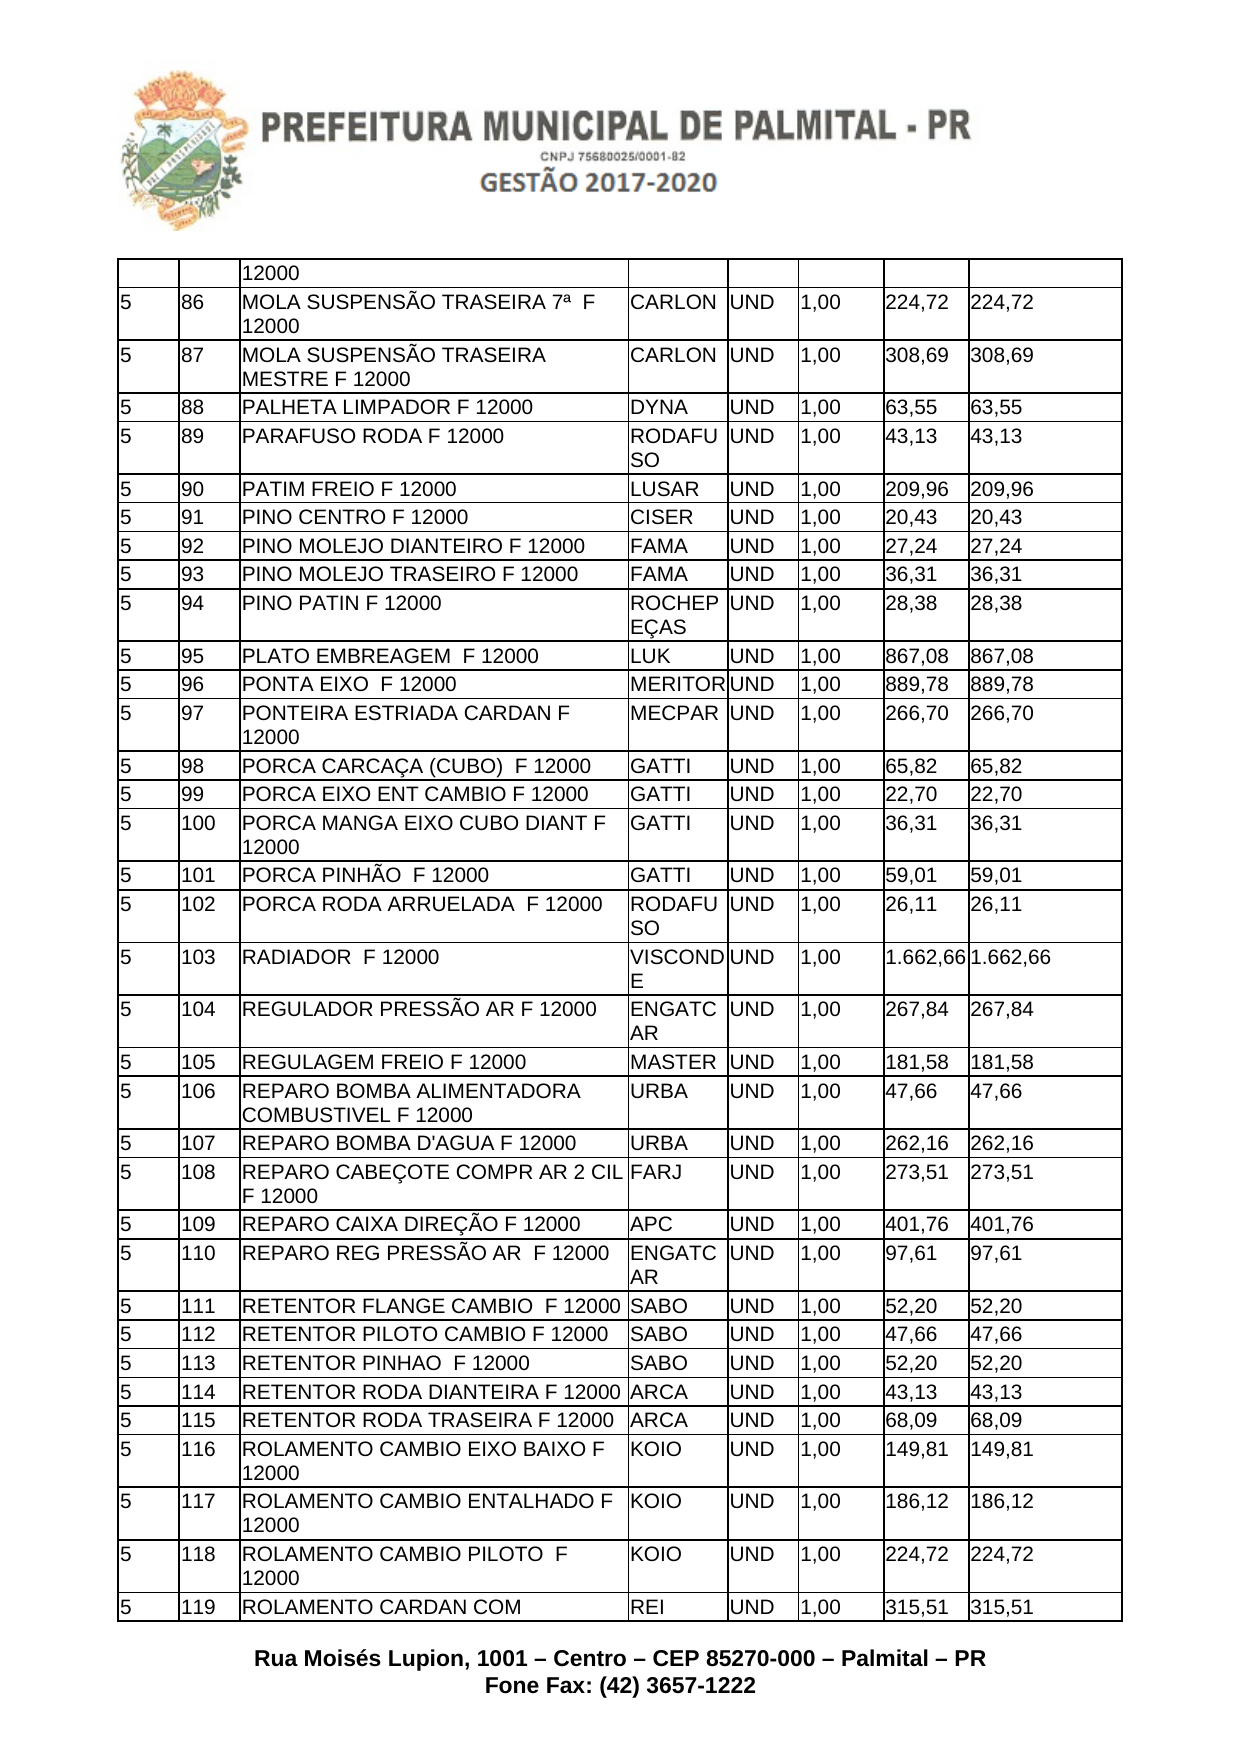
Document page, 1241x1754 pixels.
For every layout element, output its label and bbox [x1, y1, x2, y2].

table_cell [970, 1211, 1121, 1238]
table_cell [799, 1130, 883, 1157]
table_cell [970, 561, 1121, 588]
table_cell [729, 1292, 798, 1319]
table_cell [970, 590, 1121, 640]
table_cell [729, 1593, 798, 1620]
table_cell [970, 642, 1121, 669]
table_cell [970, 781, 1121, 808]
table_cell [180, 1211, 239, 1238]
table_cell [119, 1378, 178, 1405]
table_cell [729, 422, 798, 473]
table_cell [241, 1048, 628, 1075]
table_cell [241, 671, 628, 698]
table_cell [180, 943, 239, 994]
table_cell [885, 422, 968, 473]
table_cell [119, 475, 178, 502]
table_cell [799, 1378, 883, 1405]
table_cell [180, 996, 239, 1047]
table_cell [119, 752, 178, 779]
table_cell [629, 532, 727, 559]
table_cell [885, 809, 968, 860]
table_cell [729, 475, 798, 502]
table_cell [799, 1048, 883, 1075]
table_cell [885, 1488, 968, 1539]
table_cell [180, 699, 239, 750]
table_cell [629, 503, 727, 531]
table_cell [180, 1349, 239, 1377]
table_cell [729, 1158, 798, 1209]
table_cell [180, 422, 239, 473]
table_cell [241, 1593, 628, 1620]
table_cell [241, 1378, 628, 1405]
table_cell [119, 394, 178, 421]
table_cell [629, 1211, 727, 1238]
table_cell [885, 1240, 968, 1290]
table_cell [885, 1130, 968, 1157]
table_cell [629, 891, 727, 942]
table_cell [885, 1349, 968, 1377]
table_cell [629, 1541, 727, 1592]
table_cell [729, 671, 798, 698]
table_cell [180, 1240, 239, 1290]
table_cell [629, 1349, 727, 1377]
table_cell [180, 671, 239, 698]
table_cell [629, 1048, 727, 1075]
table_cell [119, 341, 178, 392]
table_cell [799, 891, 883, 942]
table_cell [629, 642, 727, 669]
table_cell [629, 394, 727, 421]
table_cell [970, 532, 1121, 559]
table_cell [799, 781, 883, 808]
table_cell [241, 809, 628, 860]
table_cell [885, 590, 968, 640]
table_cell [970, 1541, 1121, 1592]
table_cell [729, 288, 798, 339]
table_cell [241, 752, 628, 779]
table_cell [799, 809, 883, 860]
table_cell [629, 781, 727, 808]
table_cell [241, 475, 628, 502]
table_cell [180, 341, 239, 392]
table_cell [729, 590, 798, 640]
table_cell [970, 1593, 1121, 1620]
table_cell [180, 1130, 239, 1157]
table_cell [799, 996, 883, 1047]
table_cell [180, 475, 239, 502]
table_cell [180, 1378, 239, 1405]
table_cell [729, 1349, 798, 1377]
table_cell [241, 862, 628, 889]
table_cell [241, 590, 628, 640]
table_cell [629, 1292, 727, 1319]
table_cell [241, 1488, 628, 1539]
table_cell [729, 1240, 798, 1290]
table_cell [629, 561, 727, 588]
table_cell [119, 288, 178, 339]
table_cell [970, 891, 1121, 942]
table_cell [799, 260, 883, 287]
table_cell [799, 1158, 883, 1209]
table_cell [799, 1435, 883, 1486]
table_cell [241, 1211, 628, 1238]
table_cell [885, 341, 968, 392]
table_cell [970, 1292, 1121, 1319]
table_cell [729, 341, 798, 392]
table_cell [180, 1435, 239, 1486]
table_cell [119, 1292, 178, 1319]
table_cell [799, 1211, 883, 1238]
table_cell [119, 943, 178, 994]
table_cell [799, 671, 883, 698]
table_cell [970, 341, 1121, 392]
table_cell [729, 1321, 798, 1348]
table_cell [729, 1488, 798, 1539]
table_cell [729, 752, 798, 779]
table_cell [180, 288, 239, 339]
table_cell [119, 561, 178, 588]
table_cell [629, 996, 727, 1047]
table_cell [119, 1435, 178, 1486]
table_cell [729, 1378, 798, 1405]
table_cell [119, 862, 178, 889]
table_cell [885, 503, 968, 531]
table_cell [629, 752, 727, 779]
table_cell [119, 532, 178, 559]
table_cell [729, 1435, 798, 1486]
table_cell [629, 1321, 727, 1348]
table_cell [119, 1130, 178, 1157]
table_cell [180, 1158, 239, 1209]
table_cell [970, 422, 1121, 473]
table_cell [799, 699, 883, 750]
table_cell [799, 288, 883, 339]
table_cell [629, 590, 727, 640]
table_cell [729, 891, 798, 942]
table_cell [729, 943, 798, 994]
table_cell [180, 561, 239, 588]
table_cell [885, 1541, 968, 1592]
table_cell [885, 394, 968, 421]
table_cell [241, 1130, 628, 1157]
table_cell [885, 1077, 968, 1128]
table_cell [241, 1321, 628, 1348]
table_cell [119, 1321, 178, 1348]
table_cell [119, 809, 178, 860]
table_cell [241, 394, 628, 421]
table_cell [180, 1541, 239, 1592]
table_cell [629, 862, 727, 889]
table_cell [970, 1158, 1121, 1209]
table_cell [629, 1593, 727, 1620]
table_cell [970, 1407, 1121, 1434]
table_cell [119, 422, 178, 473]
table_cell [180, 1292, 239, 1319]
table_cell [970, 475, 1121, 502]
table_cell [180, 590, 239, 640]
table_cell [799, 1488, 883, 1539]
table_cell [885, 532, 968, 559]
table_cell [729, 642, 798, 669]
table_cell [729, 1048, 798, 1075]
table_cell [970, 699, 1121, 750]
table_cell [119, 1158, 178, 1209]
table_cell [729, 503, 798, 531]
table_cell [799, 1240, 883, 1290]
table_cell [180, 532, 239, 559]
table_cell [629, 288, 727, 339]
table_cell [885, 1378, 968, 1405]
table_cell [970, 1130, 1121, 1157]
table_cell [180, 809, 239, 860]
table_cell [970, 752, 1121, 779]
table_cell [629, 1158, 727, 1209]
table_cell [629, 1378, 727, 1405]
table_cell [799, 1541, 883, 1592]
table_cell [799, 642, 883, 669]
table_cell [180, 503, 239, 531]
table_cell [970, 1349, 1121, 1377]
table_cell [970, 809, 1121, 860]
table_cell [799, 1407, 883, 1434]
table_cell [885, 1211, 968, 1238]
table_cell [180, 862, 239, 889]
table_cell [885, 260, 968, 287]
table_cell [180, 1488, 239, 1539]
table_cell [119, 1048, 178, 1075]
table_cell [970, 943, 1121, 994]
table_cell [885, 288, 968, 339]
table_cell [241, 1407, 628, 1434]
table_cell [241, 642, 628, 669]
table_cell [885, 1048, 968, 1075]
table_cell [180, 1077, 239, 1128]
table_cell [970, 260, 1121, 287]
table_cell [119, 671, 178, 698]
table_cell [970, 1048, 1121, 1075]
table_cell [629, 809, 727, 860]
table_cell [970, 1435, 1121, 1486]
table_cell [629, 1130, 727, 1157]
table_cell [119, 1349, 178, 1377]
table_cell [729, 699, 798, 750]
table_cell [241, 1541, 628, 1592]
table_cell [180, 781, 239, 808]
picture [118, 59, 1004, 231]
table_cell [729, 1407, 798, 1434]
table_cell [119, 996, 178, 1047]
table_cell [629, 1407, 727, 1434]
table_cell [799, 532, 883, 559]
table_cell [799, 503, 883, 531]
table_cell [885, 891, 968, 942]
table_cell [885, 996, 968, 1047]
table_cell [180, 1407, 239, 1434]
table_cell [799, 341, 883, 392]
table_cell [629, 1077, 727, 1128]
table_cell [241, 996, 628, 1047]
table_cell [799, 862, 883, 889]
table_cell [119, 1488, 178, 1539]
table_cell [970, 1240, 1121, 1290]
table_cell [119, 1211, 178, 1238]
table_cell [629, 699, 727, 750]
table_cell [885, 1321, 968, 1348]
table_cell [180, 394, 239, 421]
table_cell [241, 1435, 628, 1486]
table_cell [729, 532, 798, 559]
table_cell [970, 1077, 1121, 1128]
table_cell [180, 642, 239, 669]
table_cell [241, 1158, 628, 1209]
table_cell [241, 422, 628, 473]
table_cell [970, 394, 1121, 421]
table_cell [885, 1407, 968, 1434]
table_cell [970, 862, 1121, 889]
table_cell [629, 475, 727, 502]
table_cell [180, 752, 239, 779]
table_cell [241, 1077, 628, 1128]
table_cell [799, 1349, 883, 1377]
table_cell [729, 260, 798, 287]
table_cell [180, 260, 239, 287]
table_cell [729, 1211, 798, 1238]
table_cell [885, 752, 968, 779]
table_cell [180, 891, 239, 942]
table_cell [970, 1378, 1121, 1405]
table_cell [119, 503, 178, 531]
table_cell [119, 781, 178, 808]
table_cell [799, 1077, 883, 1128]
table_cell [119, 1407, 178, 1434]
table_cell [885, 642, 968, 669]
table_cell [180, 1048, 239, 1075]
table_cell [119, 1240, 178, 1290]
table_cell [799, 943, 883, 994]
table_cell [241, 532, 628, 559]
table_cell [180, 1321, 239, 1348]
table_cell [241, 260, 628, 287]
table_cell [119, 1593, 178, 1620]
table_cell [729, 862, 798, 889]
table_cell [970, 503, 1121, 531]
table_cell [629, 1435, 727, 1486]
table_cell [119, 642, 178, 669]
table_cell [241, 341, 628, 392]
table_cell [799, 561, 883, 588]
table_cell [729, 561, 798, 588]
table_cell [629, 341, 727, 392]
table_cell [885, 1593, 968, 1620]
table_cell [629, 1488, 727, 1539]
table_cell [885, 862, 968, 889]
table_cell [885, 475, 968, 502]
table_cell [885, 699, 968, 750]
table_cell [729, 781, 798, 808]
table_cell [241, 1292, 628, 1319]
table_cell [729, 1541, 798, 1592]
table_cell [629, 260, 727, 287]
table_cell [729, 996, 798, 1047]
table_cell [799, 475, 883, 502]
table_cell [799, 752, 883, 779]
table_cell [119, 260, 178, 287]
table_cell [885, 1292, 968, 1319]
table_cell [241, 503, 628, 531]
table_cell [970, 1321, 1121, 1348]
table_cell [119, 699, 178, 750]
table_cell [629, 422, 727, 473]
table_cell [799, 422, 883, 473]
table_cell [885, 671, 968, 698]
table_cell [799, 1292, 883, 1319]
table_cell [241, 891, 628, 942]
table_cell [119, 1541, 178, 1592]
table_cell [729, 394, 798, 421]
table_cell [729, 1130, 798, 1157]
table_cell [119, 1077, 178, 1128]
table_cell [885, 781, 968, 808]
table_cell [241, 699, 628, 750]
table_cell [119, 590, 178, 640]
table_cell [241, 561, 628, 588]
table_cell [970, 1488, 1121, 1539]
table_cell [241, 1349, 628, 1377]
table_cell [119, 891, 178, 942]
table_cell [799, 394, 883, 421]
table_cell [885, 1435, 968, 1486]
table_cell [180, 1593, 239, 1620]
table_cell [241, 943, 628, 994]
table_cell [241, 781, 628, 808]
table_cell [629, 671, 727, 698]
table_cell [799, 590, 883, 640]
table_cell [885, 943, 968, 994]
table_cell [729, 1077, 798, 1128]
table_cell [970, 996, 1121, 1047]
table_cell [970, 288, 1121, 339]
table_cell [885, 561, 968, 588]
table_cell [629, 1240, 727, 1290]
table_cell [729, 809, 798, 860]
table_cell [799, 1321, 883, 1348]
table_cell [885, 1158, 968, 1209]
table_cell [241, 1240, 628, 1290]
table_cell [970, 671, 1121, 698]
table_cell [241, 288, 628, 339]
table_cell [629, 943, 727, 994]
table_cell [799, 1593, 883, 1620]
